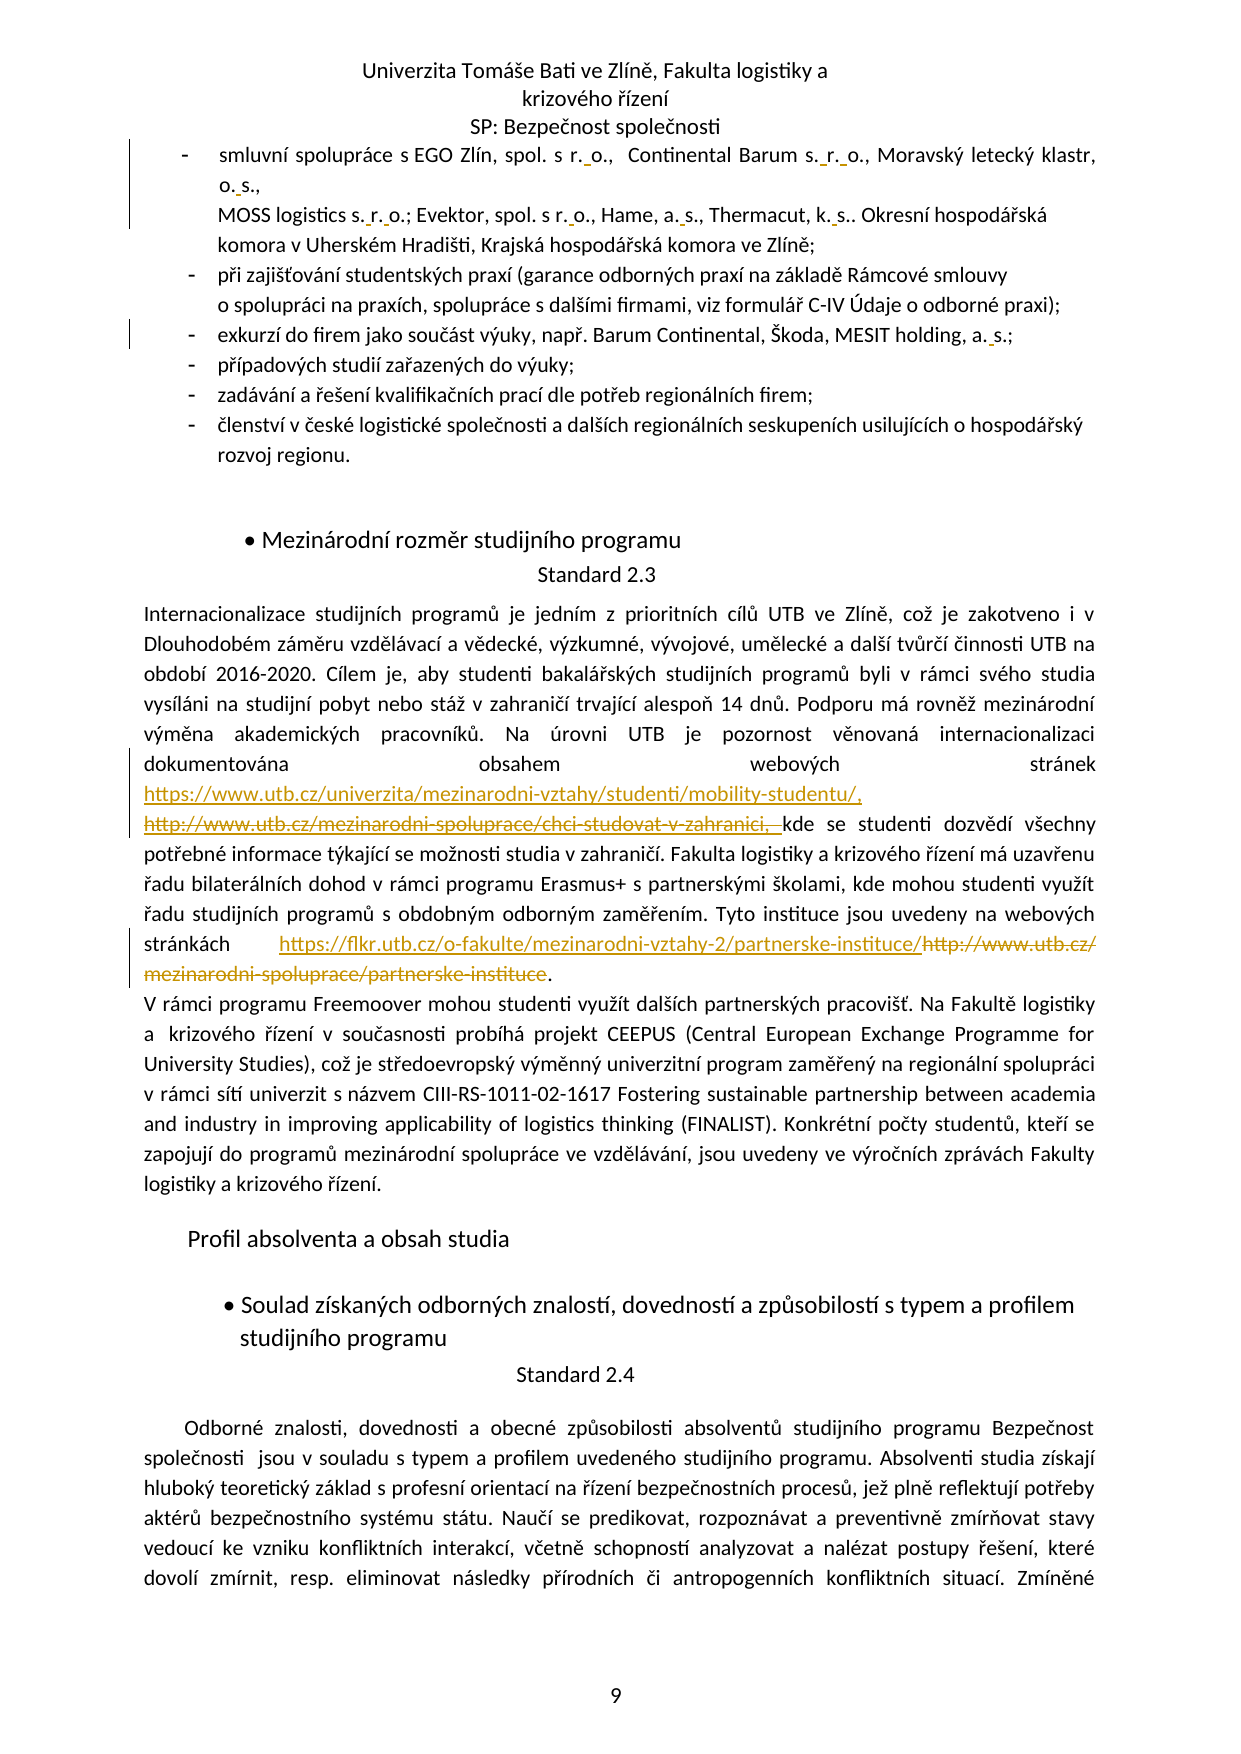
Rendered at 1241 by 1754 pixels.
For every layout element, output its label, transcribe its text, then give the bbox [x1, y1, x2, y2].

text Standard 2.3 [537, 564, 1096, 587]
text o spolupráci na praxích, spolupráce s dalšími firmami, viz formulář C-IV Údaje o odborné praxi); [188, 289, 1096, 319]
list zadávání a řešení kvalifikačních prací dle potřeb regionálních firem; [188, 379, 1096, 409]
list případových studií zařazených do výuky; [188, 349, 1096, 379]
list při zajišťování studentských praxí (garance odborných praxí na základě Rámcové smlouvy [188, 259, 1096, 289]
text rozvoj regionu. [188, 439, 1096, 469]
text Internacionalizace studijních programů je jedním z prioritních cílů UTB ve Zlíně, což je zakotveno i v Dlouhodobém záměru vzdělávací a vědecké, výzkumné, vývojové, umělecké a další tvůrčí činnosti UTB na období 2016-2020. Cílem je, aby studenti bakalářských studijních programů byli v rámci svého studia vysíláni na studijní pobyt nebo stáž v zahraničí trvající alespoň 14 dnů. Podporu má rovněž mezinárodní výměna akademických pracovníků. Na úrovni UTB je pozornost věnovaná internacionalizaci dokumentována obsahem webových stránek kde se studenti dozvědí všechny potřebné informace týkající se možnosti studia v zahraničí. Fakulta logistiky a krizového řízení má uzavřenu řadu bilaterálních dohod v rámci programu Erasmus+ s partnerskými školami, kde mohou studenti využít řadu studijních programů s obdobným odborným zaměřením. Tyto instituce jsou uvedeny na webových stránkách . [143, 598, 1096, 988]
text Profil absolventa a obsah studia [187, 1228, 1096, 1253]
text komora v Uherském Hradišti, Krajská hospodářská komora ve Zlíně; [188, 229, 1096, 259]
list smluvní spolupráce s EGO Zlín, spol. s r.o., Continental Barum s.r.o., Moravský letecký klastr, o.s., [181, 139, 1096, 199]
text studijního programu [223, 1321, 1096, 1353]
text • Mezinárodní rozměr studijního programu [243, 529, 1096, 554]
list členství v české logistické společnosti a dalších regionálních seskupeních usilujících o hospodářský [188, 409, 1096, 439]
text MOSS logistics s.r.o.; Evektor, spol. s r.o., Hame, a.s., Thermacut, k.s.. Okresní hospodářská [188, 199, 1096, 229]
text Standard 2.4 [516, 1364, 1096, 1387]
list exkurzí do firem jako součást výuky, např. Barum Continental, Škoda, MESIT holding, a.s.; [188, 319, 1096, 349]
text V rámci programu Freemoover mohou studenti využít dalších partnerských pracovišť. Na Fakultě logistiky a krizového řízení v současnosti probíhá projekt CEEPUS (Central European Exchange Programme for University Studies), což je středoevropský výměnný univerzitní program zaměřený na regionální spolupráci v rámci sítí univerzit s názvem CIII-RS-1011-02-1617 Fostering sustainable partnership between academia and industry in improving applicability of logistics thinking (FINALIST). Konkrétní počty studentů, kteří se zapojují do programů mezinárodní spolupráce ve vzdělávání, jsou uvedeny ve výročních zprávách Fakulty logistiky a krizového řízení. [143, 988, 1096, 1198]
text • Soulad získaných odborných znalostí, dovedností a způsobilostí s typem a profilem [223, 1287, 1096, 1321]
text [106, 1412, 1096, 1592]
